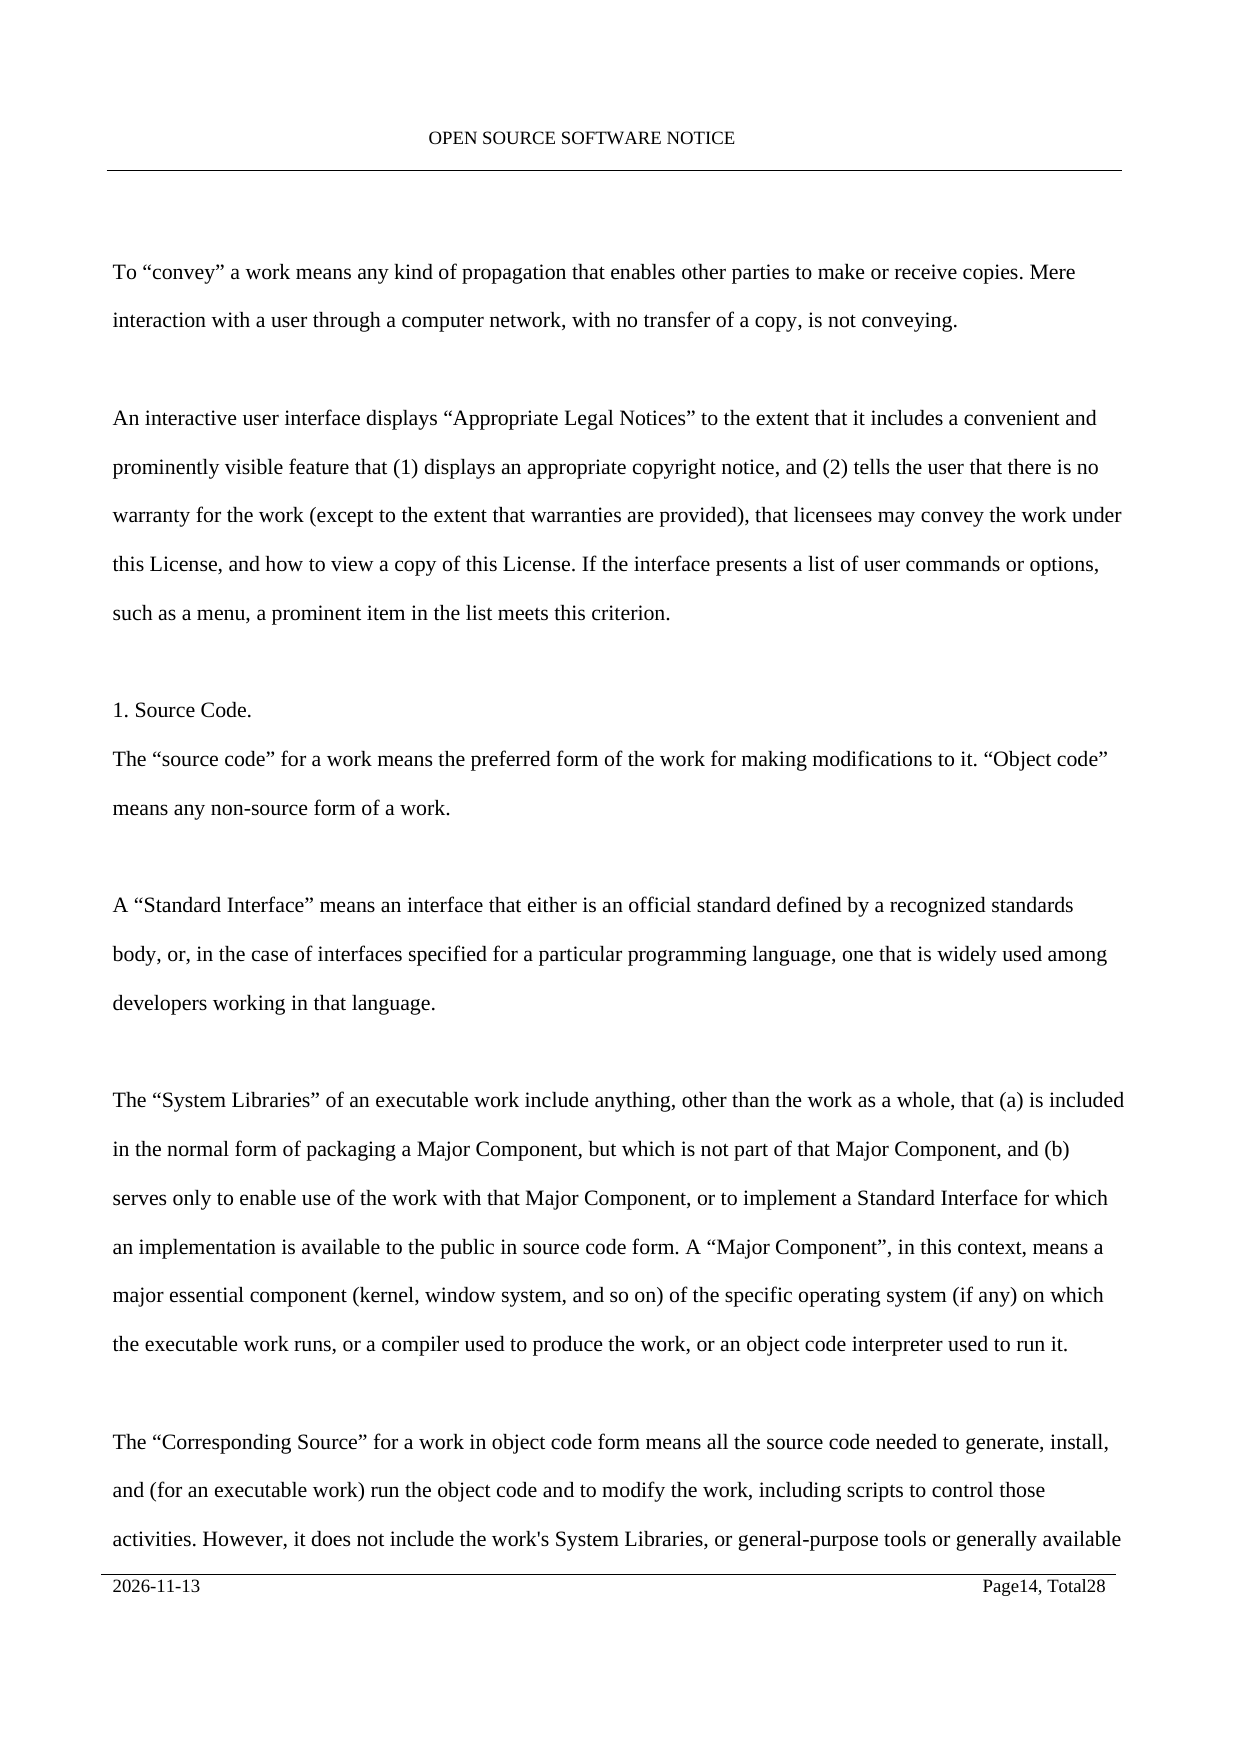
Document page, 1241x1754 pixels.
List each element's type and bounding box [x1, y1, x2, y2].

text [112, 206, 1128, 1555]
